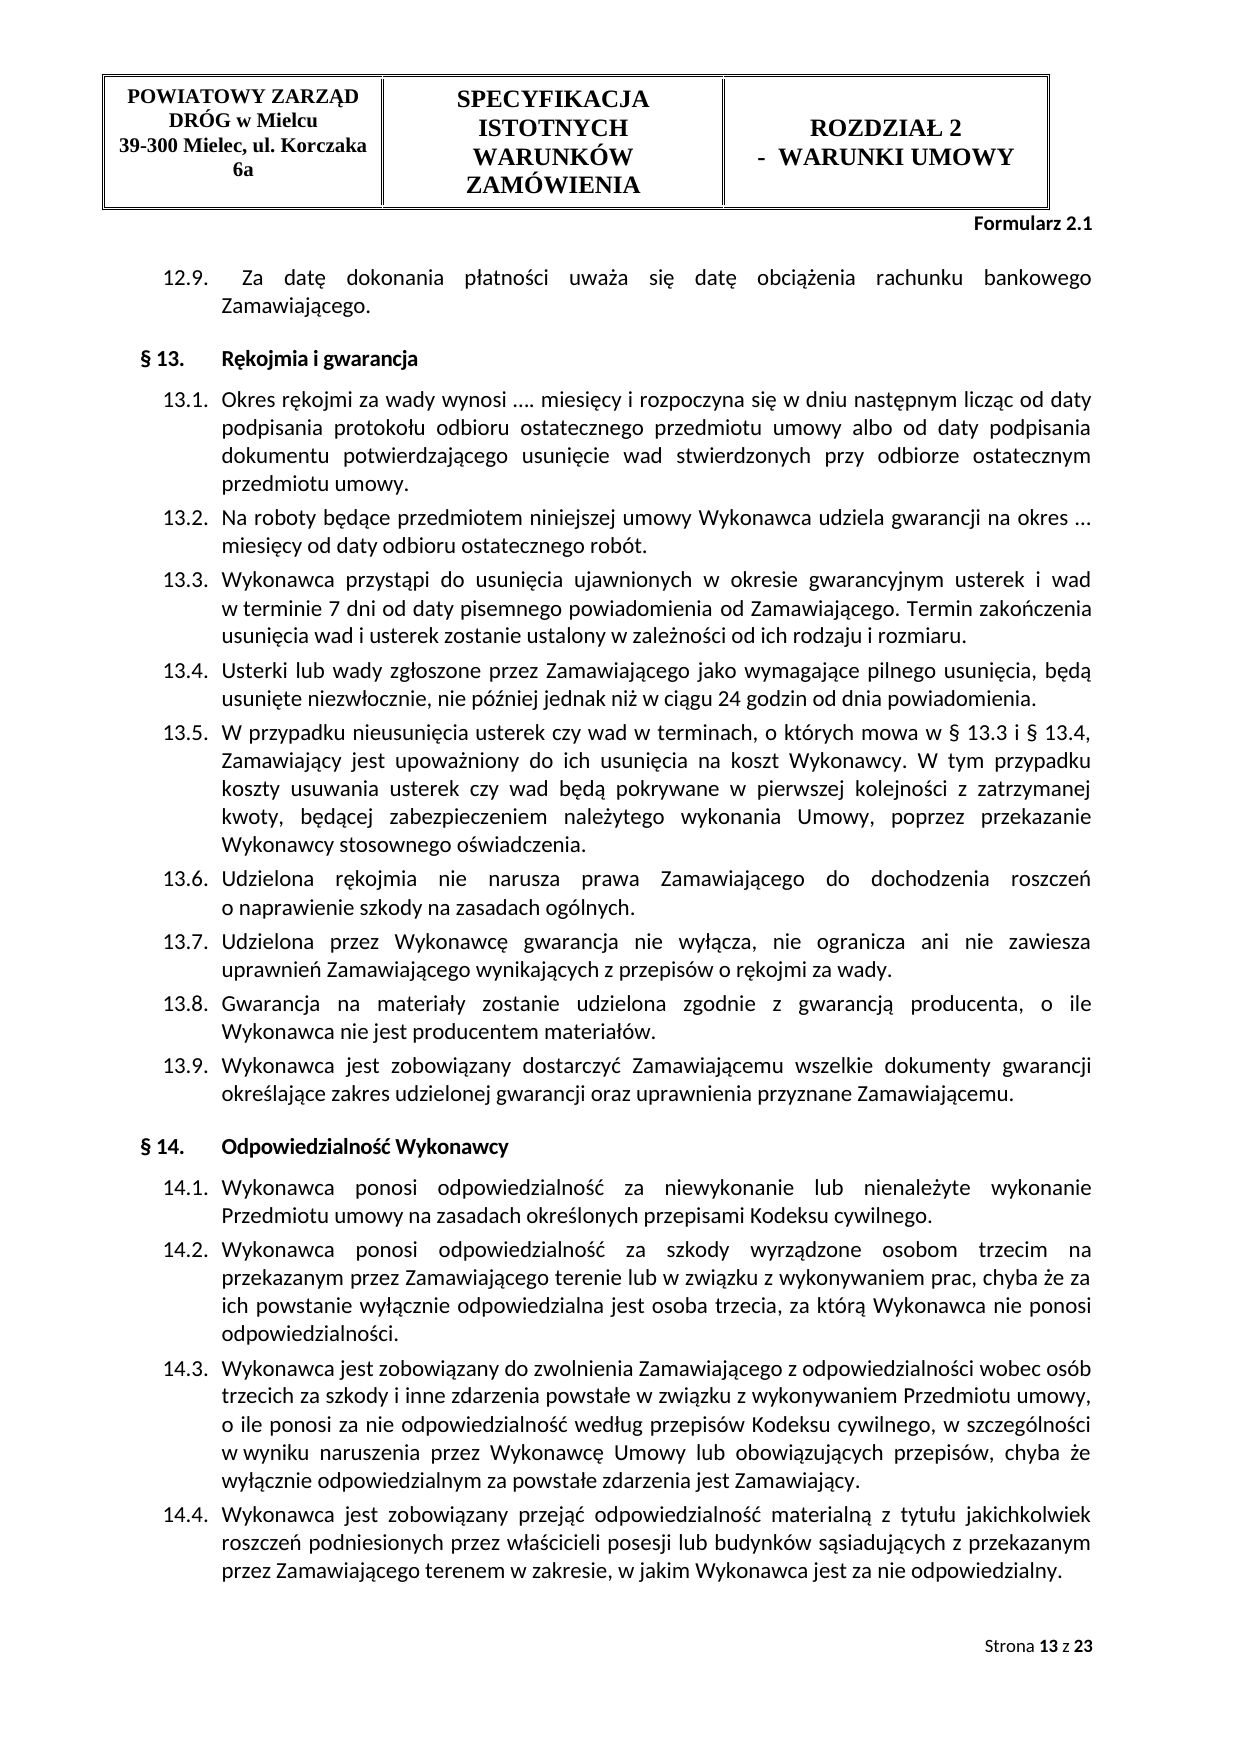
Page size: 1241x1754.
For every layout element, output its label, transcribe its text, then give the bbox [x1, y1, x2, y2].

subtitle Udzielona rękojmia nie narusza prawa Zamawiającego do dochodzenia roszczeń o naprawienie szkody na zasadach ogólnych. [162, 864, 1093, 921]
subtitle Usterki lub wady zgłoszone przez Zamawiającego jako wymagające pilnego usunięcia, będą usunięte niezwłocznie, nie później jednak niż w ciągu 24 godzin od dnia powiadomienia. [162, 656, 1093, 712]
subtitle Wykonawca ponosi odpowiedzialność za szkody wyrządzone osobom trzecim na przekazanym przez Zamawiającego terenie lub w związku z wykonywaniem prac, chyba że za ich powstanie wyłącznie odpowiedzialna jest osoba trzecia, za którą Wykonawca nie ponosi odpowiedzialności. [162, 1235, 1093, 1347]
subtitle Wykonawca ponosi odpowiedzialność za niewykonanie lub nienależyte wykonanie Przedmiotu umowy na zasadach określonych przepisami Kodeksu cywilnego. [162, 1173, 1093, 1229]
subtitle Na roboty będące przedmiotem niniejszej umowy Wykonawca udziela gwarancji na okres … miesięcy od daty odbioru ostatecznego robót. [162, 503, 1093, 559]
subtitle Wykonawca jest zobowiązany dostarczyć Zamawiającemu wszelkie dokumenty gwarancji określające zakres udzielonej gwarancji oraz uprawnienia przyznane Zamawiającemu. [162, 1051, 1093, 1107]
subtitle Rękojmia i gwarancja [162, 344, 1093, 372]
subtitle W przypadku nieusunięcia usterek czy wad w terminach, o których mowa w § 13.3 i § 13.4, Zamawiający jest upoważniony do ich usunięcia na koszt Wykonawcy. W tym przypadku koszty usuwania usterek czy wad będą pokrywane w pierwszej kolejności z zatrzymanej kwoty, będącej zabezpieczeniem należytego wykonania Umowy, poprzez przekazanie Wykonawcy stosownego oświadczenia. [162, 718, 1093, 858]
subtitle Gwarancja na materiały zostanie udzielona zgodnie z gwarancją producenta, o ile Wykonawca nie jest producentem materiałów. [162, 989, 1093, 1045]
subtitle Okres rękojmi za wady wynosi …. miesięcy i rozpoczyna się w dniu następnym licząc od daty podpisania protokołu odbioru ostatecznego przedmiotu umowy albo od daty podpisania dokumentu potwierdzającego usunięcie wad stwierdzonych przy odbiorze ostatecznym przedmiotu umowy. [162, 385, 1093, 497]
subtitle Wykonawca jest zobowiązany do zwolnienia Zamawiającego z odpowiedzialności wobec osób trzecich za szkody i inne zdarzenia powstałe w związku z wykonywaniem Przedmiotu umowy, o ile ponosi za nie odpowiedzialność według przepisów Kodeksu cywilnego, w szczególności w wyniku naruszenia przez Wykonawcę Umowy lub obowiązujących przepisów, chyba że wyłącznie odpowiedzialnym za powstałe zdarzenia jest Zamawiający. [162, 1354, 1093, 1494]
subtitle Odpowiedzialność Wykonawcy [162, 1132, 1093, 1161]
subtitle Udzielona przez Wykonawcę gwarancja nie wyłącza, nie ogranicza ani nie zawiesza uprawnień Zamawiającego wynikających z przepisów o rękojmi za wady. [162, 927, 1093, 983]
subtitle Wykonawca jest zobowiązany przejąć odpowiedzialność materialną z tytułu jakichkolwiek roszczeń podniesionych przez właścicieli posesji lub budynków sąsiadujących z przekazanym przez Zamawiającego terenem w zakresie, w jakim Wykonawca jest za nie odpowiedzialny. [162, 1500, 1093, 1584]
subtitle Wykonawca przystąpi do usunięcia ujawnionych w okresie gwarancyjnym usterek i wad w terminie 7 dni od daty pisemnego powiadomienia od Zamawiającego. Termin zakończenia usunięcia wad i usterek zostanie ustalony w zależności od ich rodzaju i rozmiaru. [162, 566, 1093, 650]
subtitle Za datę dokonania płatności uważa się datę obciążenia rachunku bankowego Zamawiającego. [162, 263, 1093, 319]
